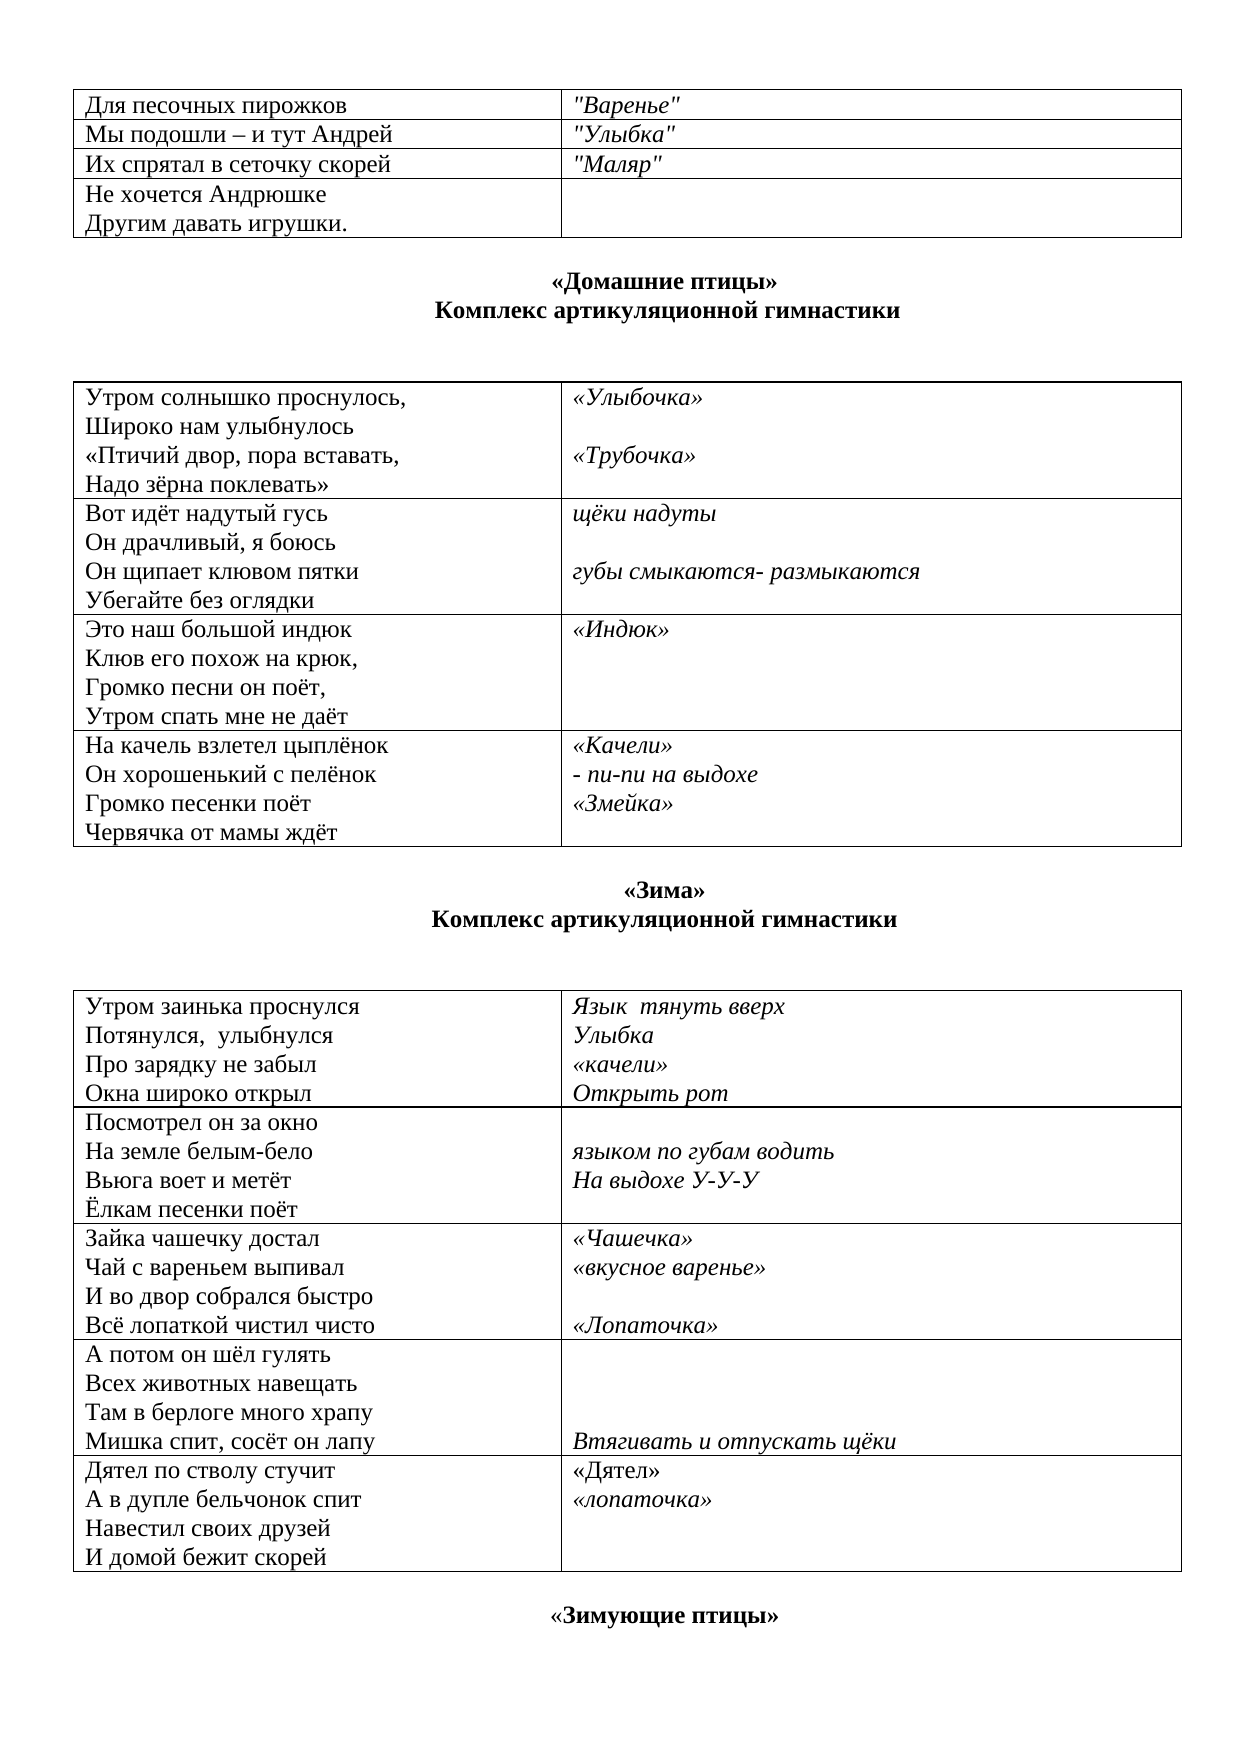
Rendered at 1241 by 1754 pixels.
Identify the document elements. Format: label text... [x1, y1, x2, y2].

table_header Утром заинька проснулся Потянулся, улыбнулся Про зарядку не забыл Окна широко открыл [74, 991, 561, 1106]
table_cell Посмотрел он за окно На земле белым-бело Вьюга воет и метёт Ёлкам песенки поёт [74, 1108, 561, 1222]
table_cell щёки надуты губы смыкаются- размыкаются [562, 499, 1181, 613]
table_cell Их спрятал в сеточку скорей [74, 149, 561, 178]
table_cell На качель взлетел цыплёнок Он хорошенький с пелёнок Громко песенки поёт Червячка от мамы ждёт [74, 731, 561, 846]
table_cell «Индюк» [562, 615, 1181, 729]
table_cell Дятел по стволу стучит А в дупле бельчонок спит Навестил своих друзей И домой бежит скорей [74, 1456, 561, 1571]
table_header «Улыбочка» «Трубочка» [562, 383, 1181, 497]
table_cell «Чашечка» «вкусное варенье» «Лопаточка» [562, 1224, 1181, 1338]
table_cell Зайка чашечку достал Чай с вареньем выпивал И во двор собрался быстро Всё лопаткой чистил чисто [74, 1224, 561, 1338]
table_cell Не хочется Андрюшке Другим давать игрушки. [74, 179, 561, 237]
table_header Утром солнышко проснулось, Широко нам улыбнулось «Птичий двор, пора вставать, Надо зёрна поклевать» [74, 383, 561, 497]
text Комплекс артикуляционной гимнастики [177, 295, 1152, 324]
text Комплекс артикуляционной гимнастики [177, 904, 1152, 933]
table_cell "Маляр" [562, 149, 1181, 178]
text «Домашние птицы» [177, 266, 1152, 295]
table_cell Для песочных пирожков [74, 90, 561, 118]
text «Зима» [177, 875, 1152, 904]
table_cell "Улыбка" [562, 120, 1181, 148]
table_cell «Качели» - пи-пи на выдохе «Змейка» [562, 731, 1181, 846]
table_cell языком по губам водить На выдохе У-У-У [562, 1108, 1181, 1222]
table_cell Это наш большой индюк Клюв его похож на крюк, Громко песни он поёт, Утром спать мне не даёт [74, 615, 561, 729]
table_header Язык тянуть вверх Улыбка «качели» Открыть рот [562, 991, 1181, 1106]
table_cell Вот идёт надутый гусь Он драчливый, я боюсь Он щипает клювом пятки Убегайте без оглядки [74, 499, 561, 613]
text «Зимующие птицы» [177, 1600, 1152, 1629]
table_cell Мы подошли – и тут Андрей [74, 120, 561, 148]
table_cell "Варенье" [562, 90, 1181, 118]
table_cell Втягивать и отпускать щёки [562, 1340, 1181, 1454]
table_cell «Дятел» «лопаточка» [562, 1456, 1181, 1571]
table_cell А потом он шёл гулять Всех животных навещать Там в берлоге много храпу Мишка спит, сосёт он лапу [74, 1340, 561, 1454]
table_cell [562, 179, 1181, 237]
